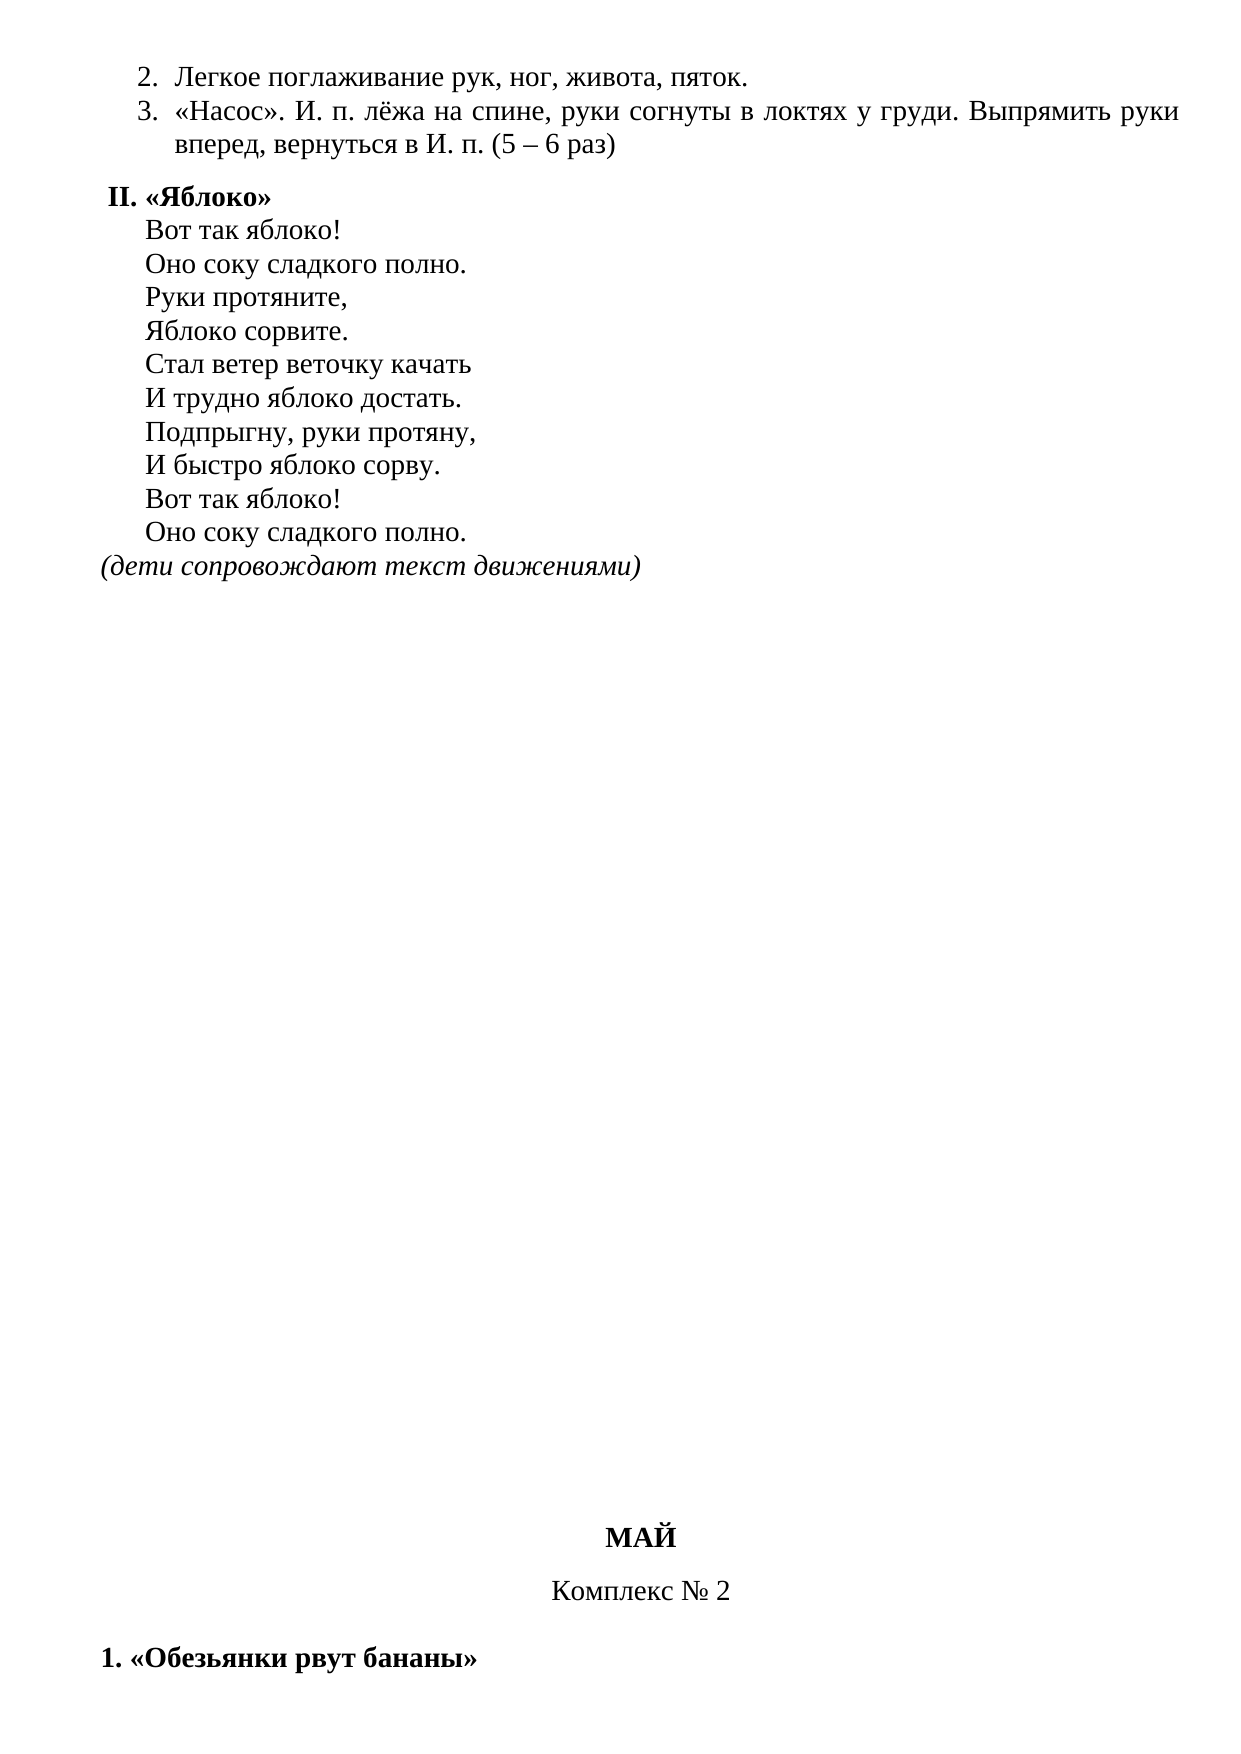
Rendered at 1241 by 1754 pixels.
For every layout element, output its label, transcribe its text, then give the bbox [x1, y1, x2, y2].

text Вот так яблоко! [145, 212, 1181, 246]
text Руки протяните, [145, 279, 1181, 313]
text Комплекс № 2 [100, 1573, 1181, 1607]
list «Яблоко» [107, 179, 1181, 212]
text (дети сопровождают текст движениями) [100, 548, 1181, 581]
text И быстро яблоко сорву. [145, 447, 1181, 481]
text 1. «Обезьянки рвут бананы» [100, 1640, 1181, 1674]
text Стал ветер веточку качать [145, 347, 1181, 380]
list «Насос». И. п. лёжа на спине, руки согнуты в локтях у груди. Выпрямить руки вперед, вернуться в И. п. (5 – 6 раз) [137, 93, 1181, 160]
text Яблоко сорвите. [145, 313, 1181, 347]
text Оно соку сладкого полно. [145, 514, 1181, 548]
text Оно соку сладкого полно. [145, 246, 1181, 279]
text И трудно яблоко достать. [145, 380, 1181, 414]
text МАЙ [100, 1521, 1181, 1554]
list Легкое поглаживание рук, ног, живота, пяток. [137, 59, 1181, 93]
text Вот так яблоко! [145, 481, 1181, 514]
text Подпрыгну, руки протяну, [145, 414, 1181, 447]
